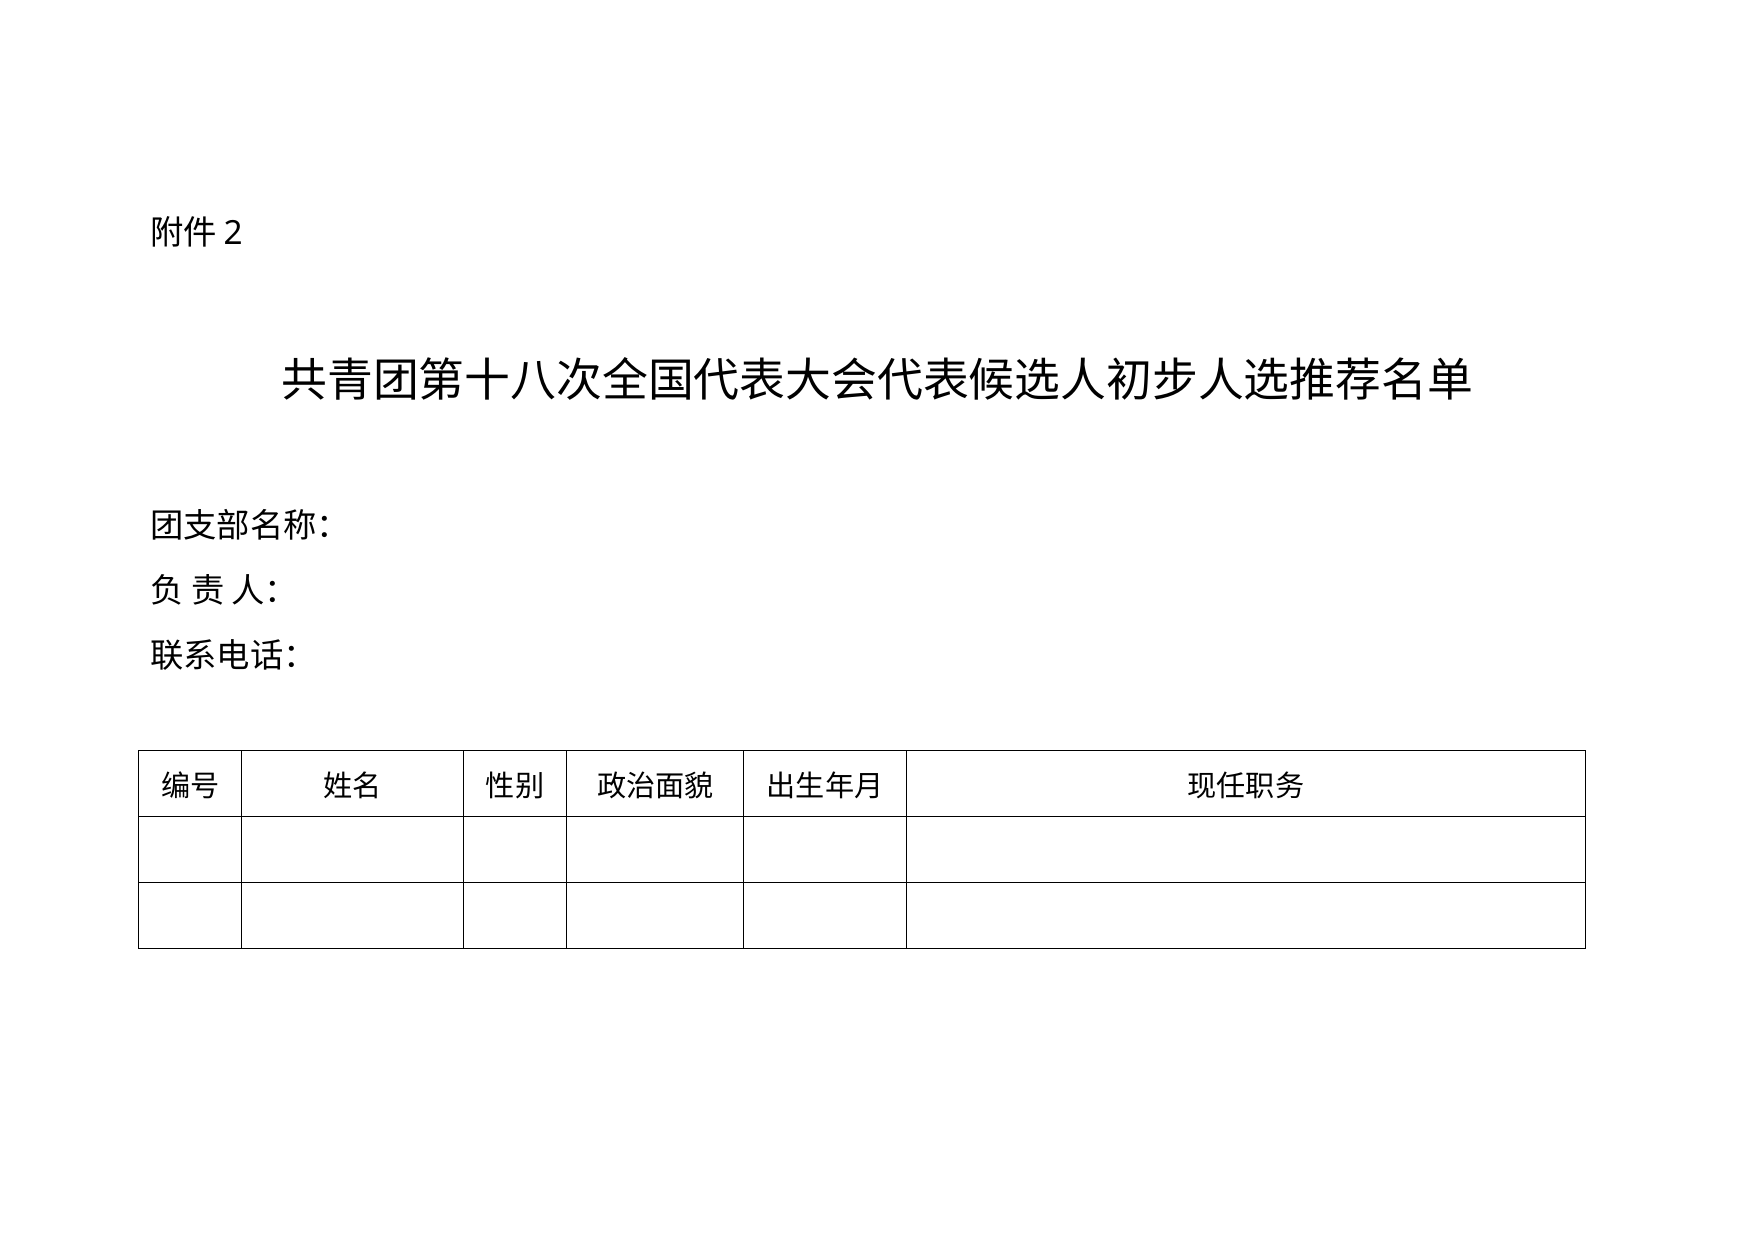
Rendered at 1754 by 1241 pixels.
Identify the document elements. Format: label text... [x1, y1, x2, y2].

text 附件2 [150, 198, 1604, 263]
table_cell [139, 817, 241, 882]
table_header 政治面貌 [567, 751, 743, 816]
table_header 性别 [464, 751, 566, 816]
table_cell [242, 883, 463, 948]
table_cell [907, 883, 1585, 948]
table_cell [567, 883, 743, 948]
table_cell [744, 883, 906, 948]
table_header 现任职务 [907, 751, 1585, 816]
table_cell [744, 817, 906, 882]
table_cell [242, 817, 463, 882]
table_header 姓名 [242, 751, 463, 816]
table_cell [567, 817, 743, 882]
text 团支部名称： [150, 490, 1604, 555]
text 共青团第十八次全国代表大会代表候选人初步人选推荐名单 [150, 328, 1604, 425]
table_cell [907, 817, 1585, 882]
text 负 责 人： [150, 555, 1604, 620]
table_header 编号 [139, 751, 241, 816]
table_cell [464, 817, 566, 882]
table_cell [139, 883, 241, 948]
table_cell [464, 883, 566, 948]
text 联系电话： [150, 620, 1604, 685]
table_header 出生年月 [744, 751, 906, 816]
